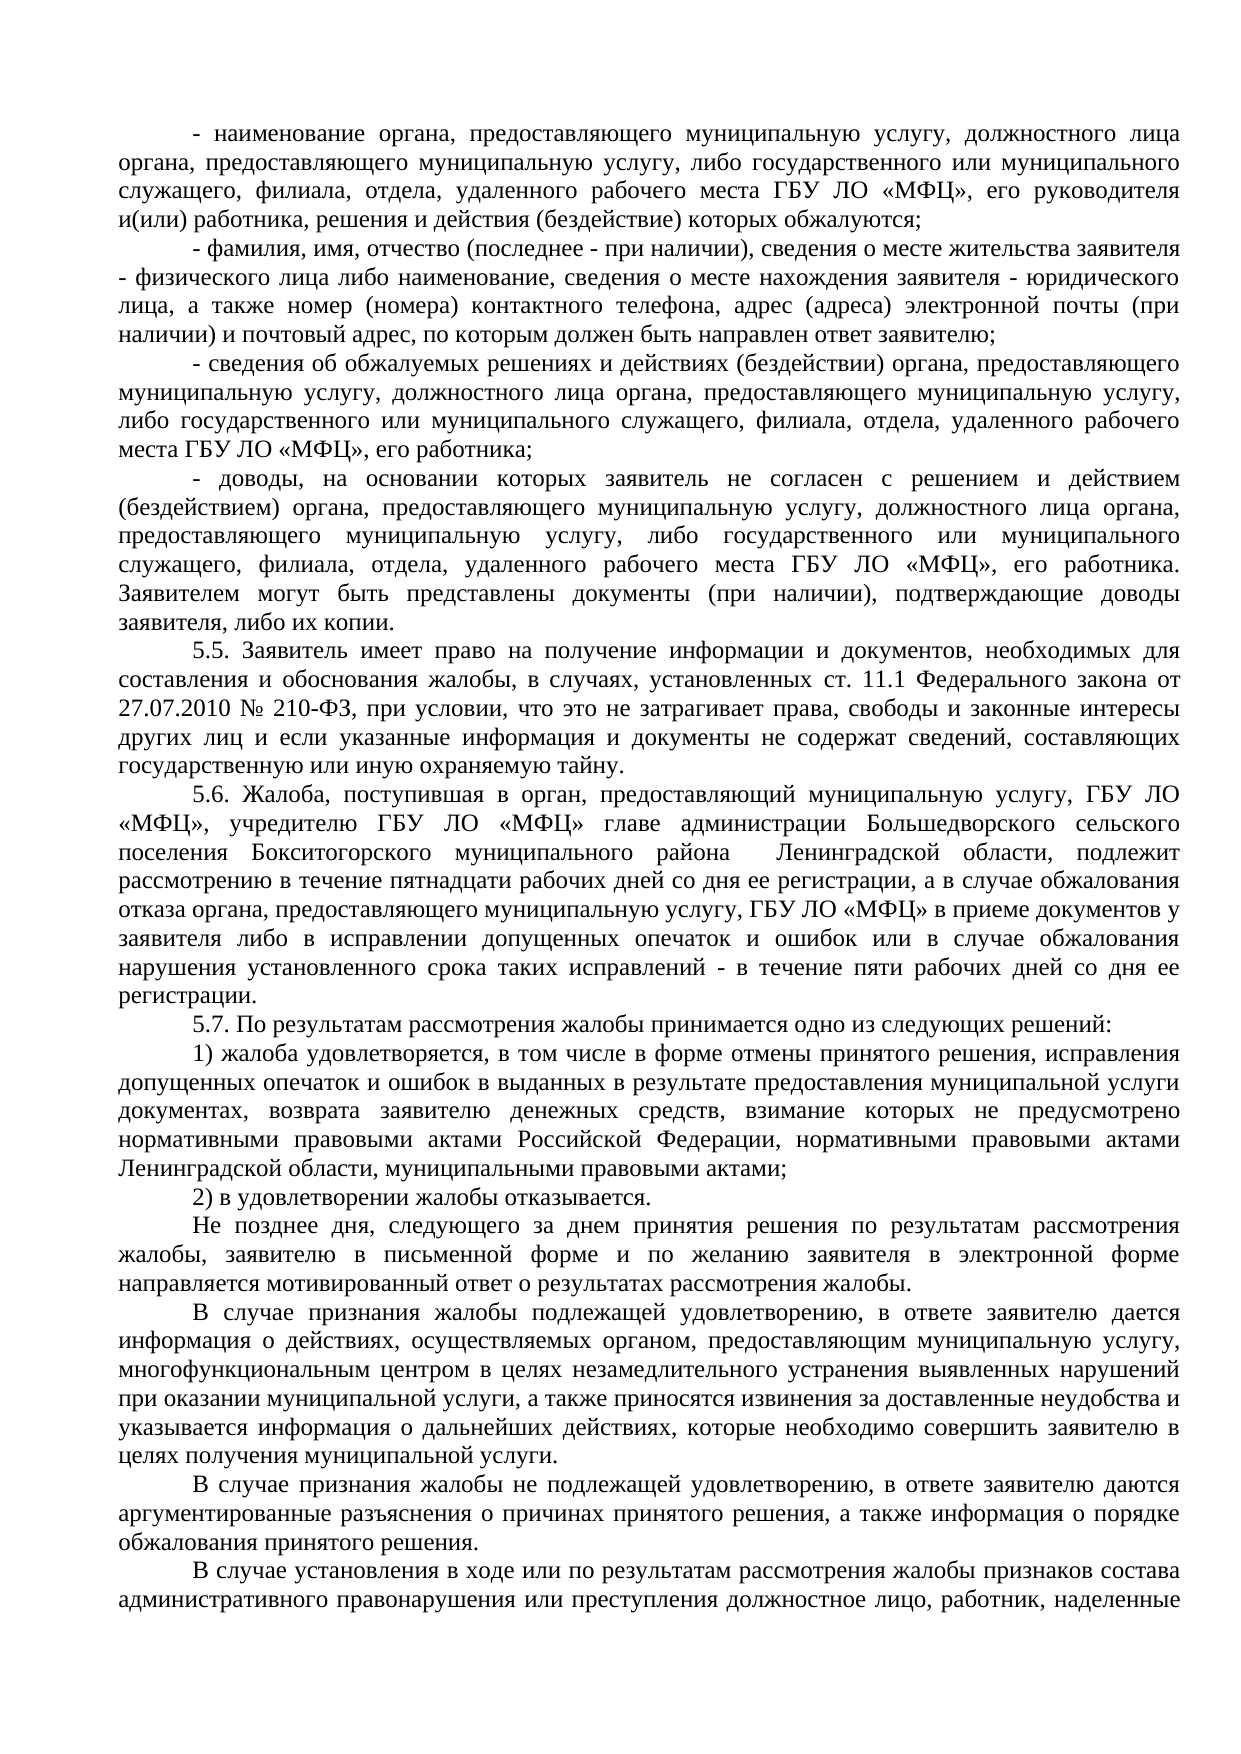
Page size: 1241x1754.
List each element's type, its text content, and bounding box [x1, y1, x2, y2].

text 5.7. По результатам рассмотрения жалобы принимается одно из следующих решений: [118, 1009, 1181, 1038]
text 5.5. Заявитель имеет право на получение информации и документов, необходимых для составления и обоснования жалобы, в случаях, установленных ст. 11.1 Федерального закона от 27.07.2010 № 210-ФЗ, при условии, что это не затрагивает права, свободы и законные интересы других лиц и если указанные информация и документы не содержат сведений, составляющих государственную или иную охраняемую тайну. [118, 636, 1181, 779]
text Не позднее дня, следующего за днем принятия решения по результатам рассмотрения жалобы, заявителю в письменной форме и по желанию заявителя в электронной форме направляется мотивированный ответ о результатах рассмотрения жалобы. [118, 1211, 1181, 1297]
text - сведения об обжалуемых решениях и действиях (бездействии) органа, предоставляющего муниципальную услугу, должностного лица органа, предоставляющего муниципальную услугу, либо государственного или муниципального служащего, филиала, отдела, удаленного рабочего места ГБУ ЛО «МФЦ», его работника; [118, 348, 1181, 463]
text В случае признания жалобы подлежащей удовлетворению, в ответе заявителю дается информация о действиях, осуществляемых органом, предоставляющим муниципальную услугу, многофункциональным центром в целях незамедлительного устранения выявленных нарушений при оказании муниципальной услуги, а также приносятся извинения за доставленные неудобства и указывается информация о дальнейших действиях, которые необходимо совершить заявителю в целях получения муниципальной услуги. [118, 1297, 1181, 1469]
text - доводы, на основании которых заявитель не согласен с решением и действием (бездействием) органа, предоставляющего муниципальную услугу, должностного лица органа, предоставляющего муниципальную услугу, либо государственного или муниципального служащего, филиала, отдела, удаленного рабочего места ГБУ ЛО «МФЦ», его работника. Заявителем могут быть представлены документы (при наличии), подтверждающие доводы заявителя, либо их копии. [118, 463, 1181, 636]
text - фамилия, имя, отчество (последнее - при наличии), сведения о месте жительства заявителя - физического лица либо наименование, сведения о месте нахождения заявителя - юридического лица, а также номер (номера) контактного телефона, адрес (адреса) электронной почты (при наличии) и почтовый адрес, по которым должен быть направлен ответ заявителю; [118, 233, 1181, 348]
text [118, 1556, 1181, 1613]
text 5.6. Жалоба, поступившая в орган, предоставляющий муниципальную услугу, ГБУ ЛО «МФЦ», учредителю ГБУ ЛО «МФЦ» главе администрации Большедворского сельского поселения Бокситогорского муниципального района Ленинградской области, подлежит рассмотрению в течение пятнадцати рабочих дней со дня ее регистрации, а в случае обжалования отказа органа, предоставляющего муниципальную услугу, ГБУ ЛО «МФЦ» в приеме документов у заявителя либо в исправлении допущенных опечаток и ошибок или в случае обжалования нарушения установленного срока таких исправлений - в течение пяти рабочих дней со дня ее регистрации. [118, 779, 1181, 1009]
text - наименование органа, предоставляющего муниципальную услугу, должностного лица органа, предоставляющего муниципальную услугу, либо государственного или муниципального служащего, филиала, отдела, удаленного рабочего места ГБУ ЛО «МФЦ», его руководителя и(или) работника, решения и действия (бездействие) которых обжалуются; [118, 118, 1181, 233]
text 1) жалоба удовлетворяется, в том числе в форме отмены принятого решения, исправления допущенных опечаток и ошибок в выданных в результате предоставления муниципальной услуги документах, возврата заявителю денежных средств, взимание которых не предусмотрено нормативными правовыми актами Российской Федерации, нормативными правовыми актами Ленинградской области, муниципальными правовыми актами; [118, 1038, 1181, 1182]
text 2) в удовлетворении жалобы отказывается. [118, 1182, 1181, 1211]
text В случае признания жалобы не подлежащей удовлетворению, в ответе заявителю даются аргументированные разъяснения о причинах принятого решения, а также информация о порядке обжалования принятого решения. [118, 1469, 1181, 1556]
